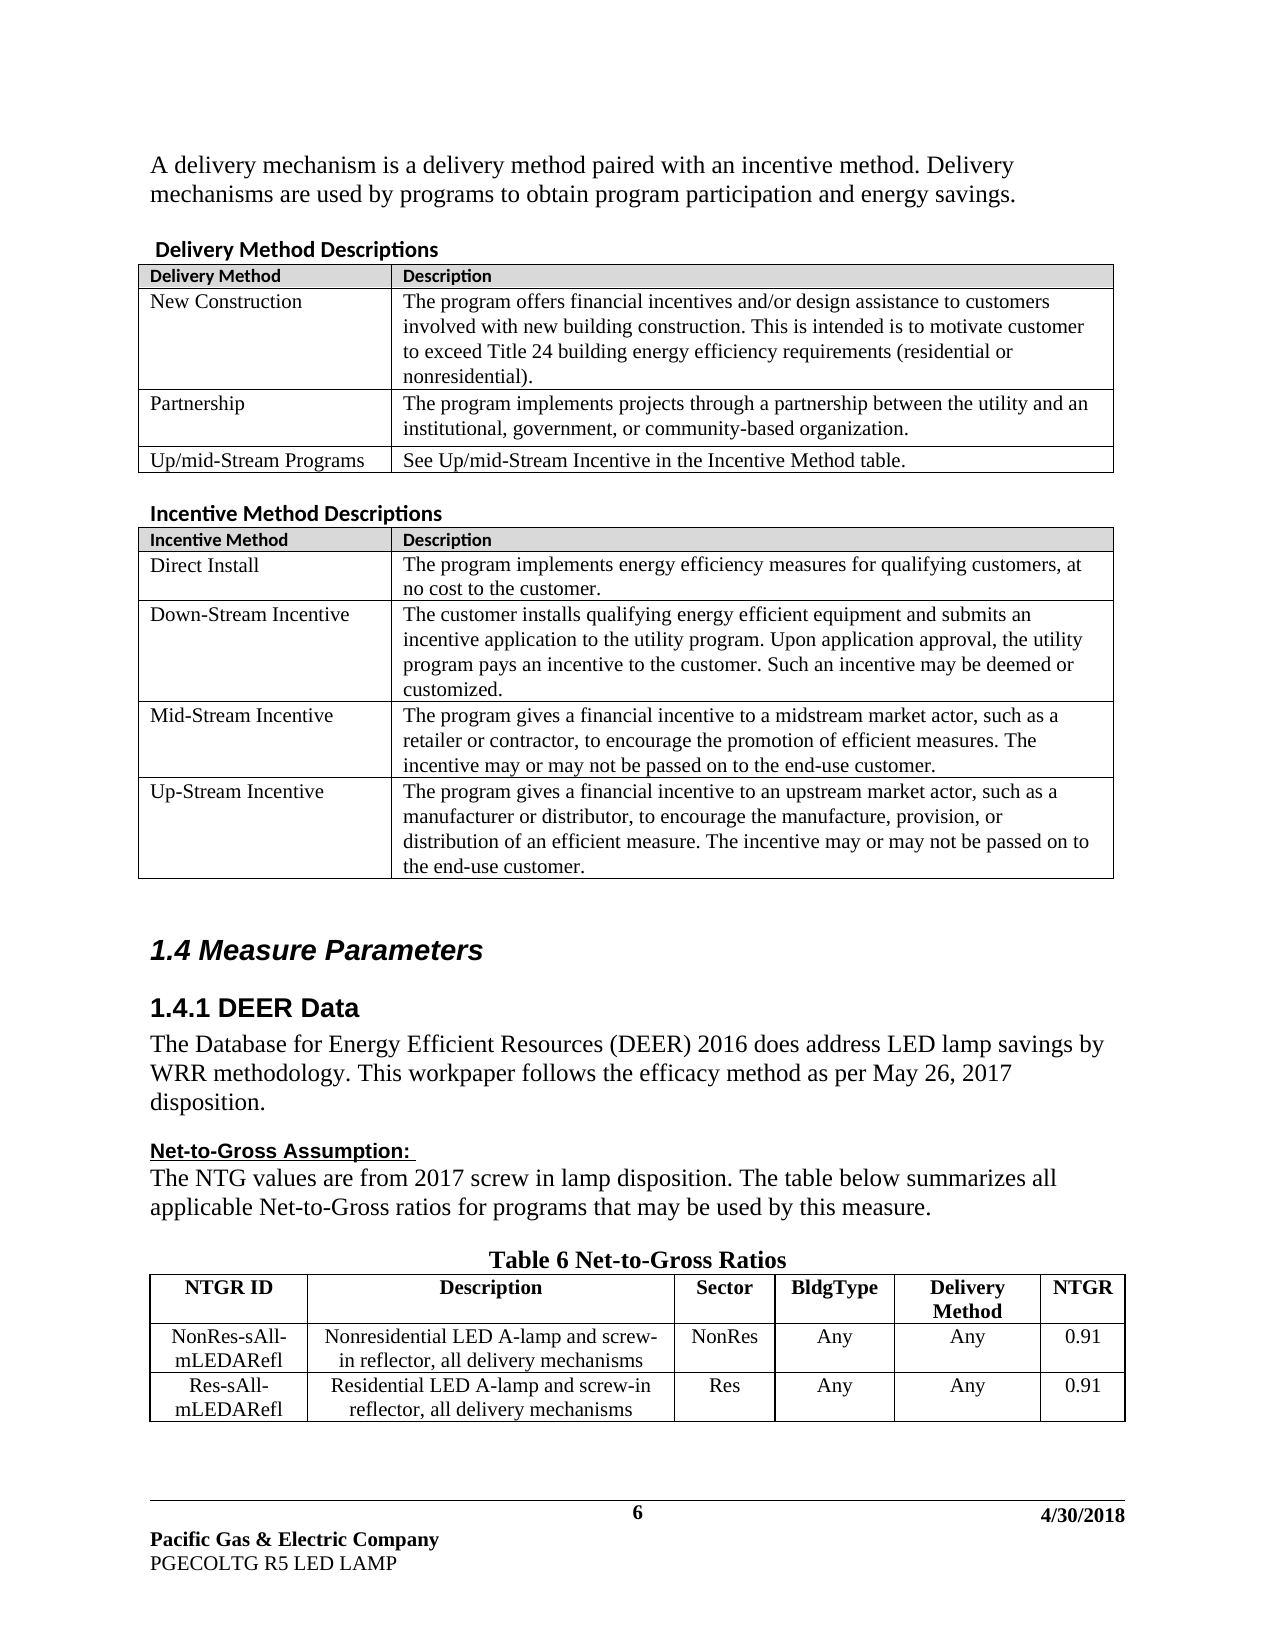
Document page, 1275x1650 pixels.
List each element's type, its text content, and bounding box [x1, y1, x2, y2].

table_cell The program offers financial incentives and/or design assistance to customers involved with new building construction. This is intended is to motivate customer to exceed Title 24 building energy efficiency requirements (residential or nonresidential). [392, 289, 1113, 388]
table_cell Mid-Stream Incentive [139, 702, 391, 777]
text Table 6 Net-to-Gross Ratios [150, 1245, 1125, 1273]
table_cell Res-sAll-mLEDARefl [151, 1373, 307, 1421]
table_cell Up-Stream Incentive [139, 778, 391, 878]
table_cell Direct Install [139, 552, 391, 600]
table_header Description [392, 528, 1113, 551]
table_cell The program gives a financial incentive to a midstream market actor, such as a retailer or contractor, to encourage the promotion of efficient measures. The incentive may or may not be passed on to the end-use customer. [392, 702, 1113, 777]
table_header Sector [675, 1275, 774, 1323]
table_header NTGR ID [151, 1275, 307, 1323]
table_cell Partnership [139, 390, 391, 446]
text The Database for Energy Efficient Resources (DEER) 2016 does address LED lamp savings by WRR methodology. This workpaper follows the efficacy method as per May 26, 2017 disposition. [150, 1029, 1125, 1115]
table_cell Residential LED A-lamp and screw-in reflector, all delivery mechanisms [308, 1373, 674, 1421]
subtitle 1.4.1 DEER Data [150, 992, 1125, 1023]
subtitle 1.4 Measure Parameters [150, 933, 1125, 967]
table_header Delivery Method [895, 1275, 1040, 1323]
table_cell The customer installs qualifying energy efficient equipment and submits an incentive application to the utility program. Upon application approval, the utility program pays an incentive to the customer. Such an incentive may be deemed or customized. [392, 601, 1113, 701]
table_cell See Up/mid-Stream Incentive in the Incentive Method table. [392, 447, 1113, 472]
text Net-to-Gross Assumption: [150, 1139, 1125, 1163]
text Delivery Method Descriptions [150, 236, 1125, 263]
table_header BldgType [776, 1275, 894, 1323]
table_header NTGR [1041, 1275, 1124, 1323]
table_cell The program gives a financial incentive to an upstream market actor, such as a manufacturer or distributor, to encourage the manufacture, provision, or distribution of an efficient measure. The incentive may or may not be passed on to the end-use customer. [392, 778, 1113, 878]
table_header Incentive Method [139, 528, 391, 551]
table_cell New Construction [139, 289, 391, 388]
table_cell Any [895, 1373, 1040, 1421]
table_cell 0.91 [1041, 1324, 1124, 1372]
table_cell Down-Stream Incentive [139, 601, 391, 701]
table_cell 0.91 [1041, 1373, 1124, 1421]
table_header Description [392, 265, 1113, 287]
table_cell The program implements energy efficiency measures for qualifying customers, at no cost to the customer. [392, 552, 1113, 600]
text The NTG values are from 2017 screw in lamp disposition. The table below summarizes all applicable Net-to-Gross ratios for programs that may be used by this measure. [150, 1163, 1125, 1221]
table_cell NonRes [675, 1324, 774, 1372]
table_cell The program implements projects through a partnership between the utility and an institutional, government, or community-based organization. [392, 390, 1113, 446]
table_header Description [308, 1275, 674, 1323]
table_cell Any [776, 1373, 894, 1421]
table_cell Res [675, 1373, 774, 1421]
text Incentive Method Descriptions [150, 499, 1125, 527]
table_header Delivery Method [139, 265, 391, 287]
table_cell NonRes-sAll-mLEDARefl [151, 1324, 307, 1372]
table_cell Nonresidential LED A-lamp and screw-in reflector, all delivery mechanisms [308, 1324, 674, 1372]
table_cell Up/mid-Stream Programs [139, 447, 391, 472]
table_cell Any [776, 1324, 894, 1372]
text A delivery mechanism is a delivery method paired with an incentive method. Delivery mechanisms are used by programs to obtain program participation and energy savings. [150, 150, 1125, 207]
table_cell Any [895, 1324, 1040, 1372]
